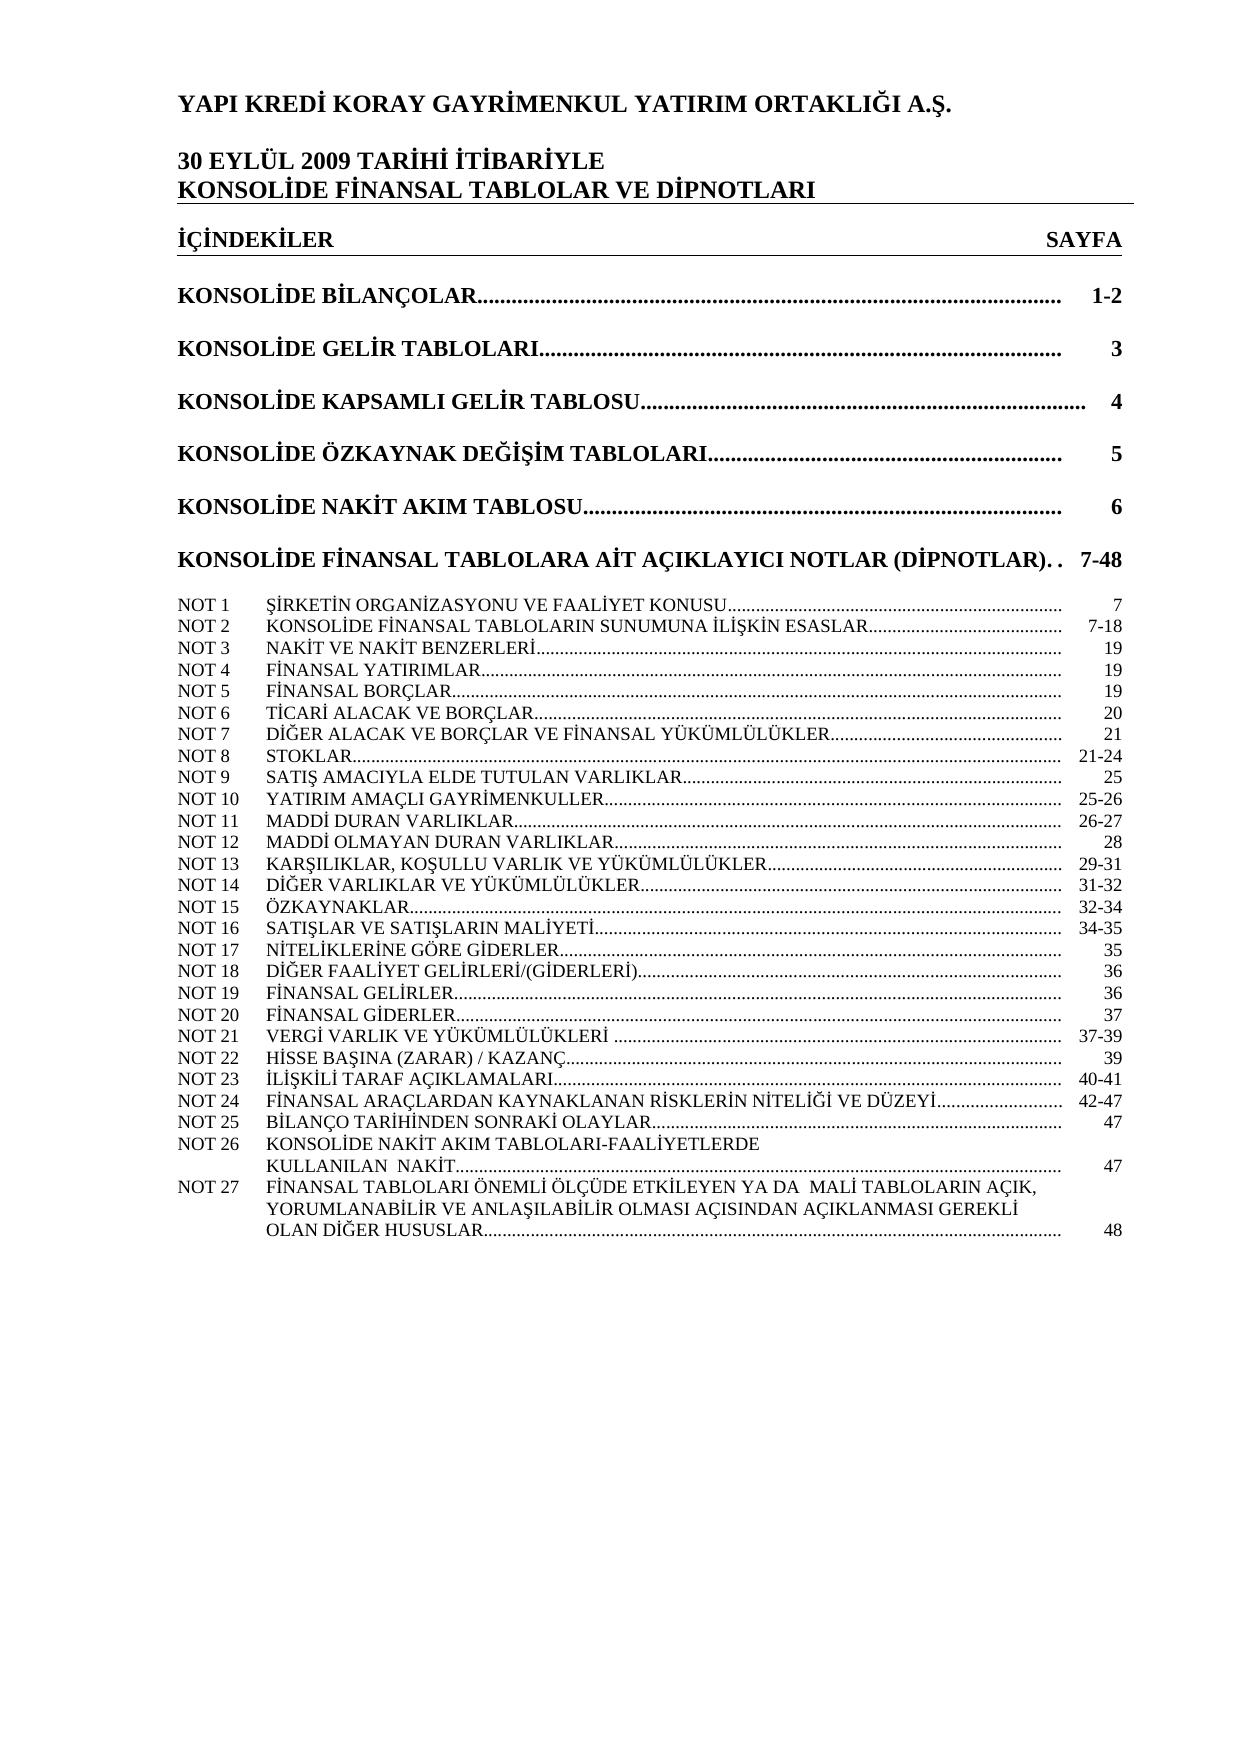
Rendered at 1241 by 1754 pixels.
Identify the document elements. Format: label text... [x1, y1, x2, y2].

text NOT 6 TİCARİ ALACAK VE BORÇLAR 20 [177, 702, 1122, 723]
text NOT 10 YATIRIM AMAÇLI GAYRİMENKULLER 25-26 [177, 788, 1122, 809]
text NOT 27 FİNANSAL TABLOLARI ÖNEMLİ ÖLÇÜDE ETKİLEYEN YA DA MALİ TABLOLARIN AÇIK, [177, 1176, 1122, 1198]
text NOT 25 BİLANÇO TARİHİNDEN SONRAKİ OLAYLAR 47 [177, 1111, 1122, 1133]
text KONSOLİDE BİLANÇOLAR 1-2 [177, 282, 1122, 309]
text NOT 15 ÖZKAYNAKLAR 32-34 [177, 896, 1122, 917]
text KONSOLİDE KAPSAMLI GELİR TABLOSU.............................................................................. 4 [177, 388, 1122, 414]
text NOT 5 FİNANSAL BORÇLAR 19 [177, 680, 1122, 702]
text İÇİNDEKİLER SAYFA [177, 227, 1122, 255]
text KULLANILAN NAKİT 47 [177, 1154, 1122, 1176]
text NOT 22 HİSSE BAŞINA (ZARAR) / KAZANÇ 39 [177, 1047, 1122, 1068]
text KONSOLİDE FİNANSAL TABLOLARA AİT AÇIKLAYICI NOTLAR (DİPNOTLAR) 7-48 [177, 546, 1122, 572]
text NOT 26 KONSOLİDE NAKİT AKIM TABLOLARI-FAALİYETLERDE [177, 1133, 1122, 1154]
text NOT 14 DİĞER VARLIKLAR VE YÜKÜMLÜLÜKLER 31-32 [177, 874, 1122, 896]
text NOT 12 MADDİ OLMAYAN DURAN VARLIKLAR 28 [177, 831, 1122, 853]
text NOT 24 FİNANSAL ARAÇLARDAN KAYNAKLANAN RİSKLERİN NİTELİĞİ VE DÜZEYİ 42-47 [177, 1090, 1122, 1111]
text NOT 3 NAKİT VE NAKİT BENZERLERİ 19 [177, 637, 1122, 658]
text NOT 17 NİTELİKLERİNE GÖRE GİDERLER 35 [177, 939, 1122, 960]
text NOT 21 VERGİ VARLIK VE YÜKÜMLÜLÜKLERİ 37-39 [177, 1025, 1122, 1047]
text YORUMLANABİLİR VE ANLAŞILABİLİR OLMASI AÇISINDAN AÇIKLANMASI GEREKLİ [177, 1198, 1122, 1219]
text NOT 13 KARŞILIKLAR, KOŞULLU VARLIK VE YÜKÜMLÜLÜKLER 29-31 [177, 853, 1122, 874]
text NOT 8 STOKLAR 21-24 [177, 745, 1122, 766]
text KONSOLİDE ÖZKAYNAK DEĞİŞİM TABLOLARI 5 [177, 441, 1122, 467]
text NOT 18 DİĞER FAALİYET GELİRLERİ/(GİDERLERİ) 36 [177, 960, 1122, 982]
text NOT 11 MADDİ DURAN VARLIKLAR 26-27 [177, 809, 1122, 831]
text NOT 2 KONSOLİDE FİNANSAL TABLOLARIN SUNUMUNA İLİŞKİN ESASLAR 7-18 [177, 615, 1122, 637]
text NOT 19 FİNANSAL GELİRLER 36 [177, 982, 1122, 1003]
text NOT 9 SATIŞ AMACIYLA ELDE TUTULAN VARLIKLAR 25 [177, 766, 1122, 788]
text NOT 7 DİĞER ALACAK VE BORÇLAR VE FİNANSAL YÜKÜMLÜLÜKLER 21 [177, 723, 1122, 745]
text NOT 16 SATIŞLAR VE SATIŞLARIN MALİYETİ 34-35 [177, 917, 1122, 939]
text NOT 4 FİNANSAL YATIRIMLAR 19 [177, 658, 1122, 680]
text NOT 23 İLİŞKİLİ TARAF AÇIKLAMALARI 40-41 [177, 1068, 1122, 1090]
text KONSOLİDE NAKİT AKIM TABLOSU 6 [177, 493, 1122, 519]
text KONSOLİDE GELİR TABLOLARI 3 [177, 335, 1122, 361]
text NOT 20 FİNANSAL GİDERLER 37 [177, 1003, 1122, 1025]
text NOT 1 ŞİRKETİN ORGANİZASYONU VE FAALİYET KONUSU 7 [177, 594, 1122, 615]
text OLAN DİĞER HUSUSLAR 48 [177, 1219, 1122, 1241]
